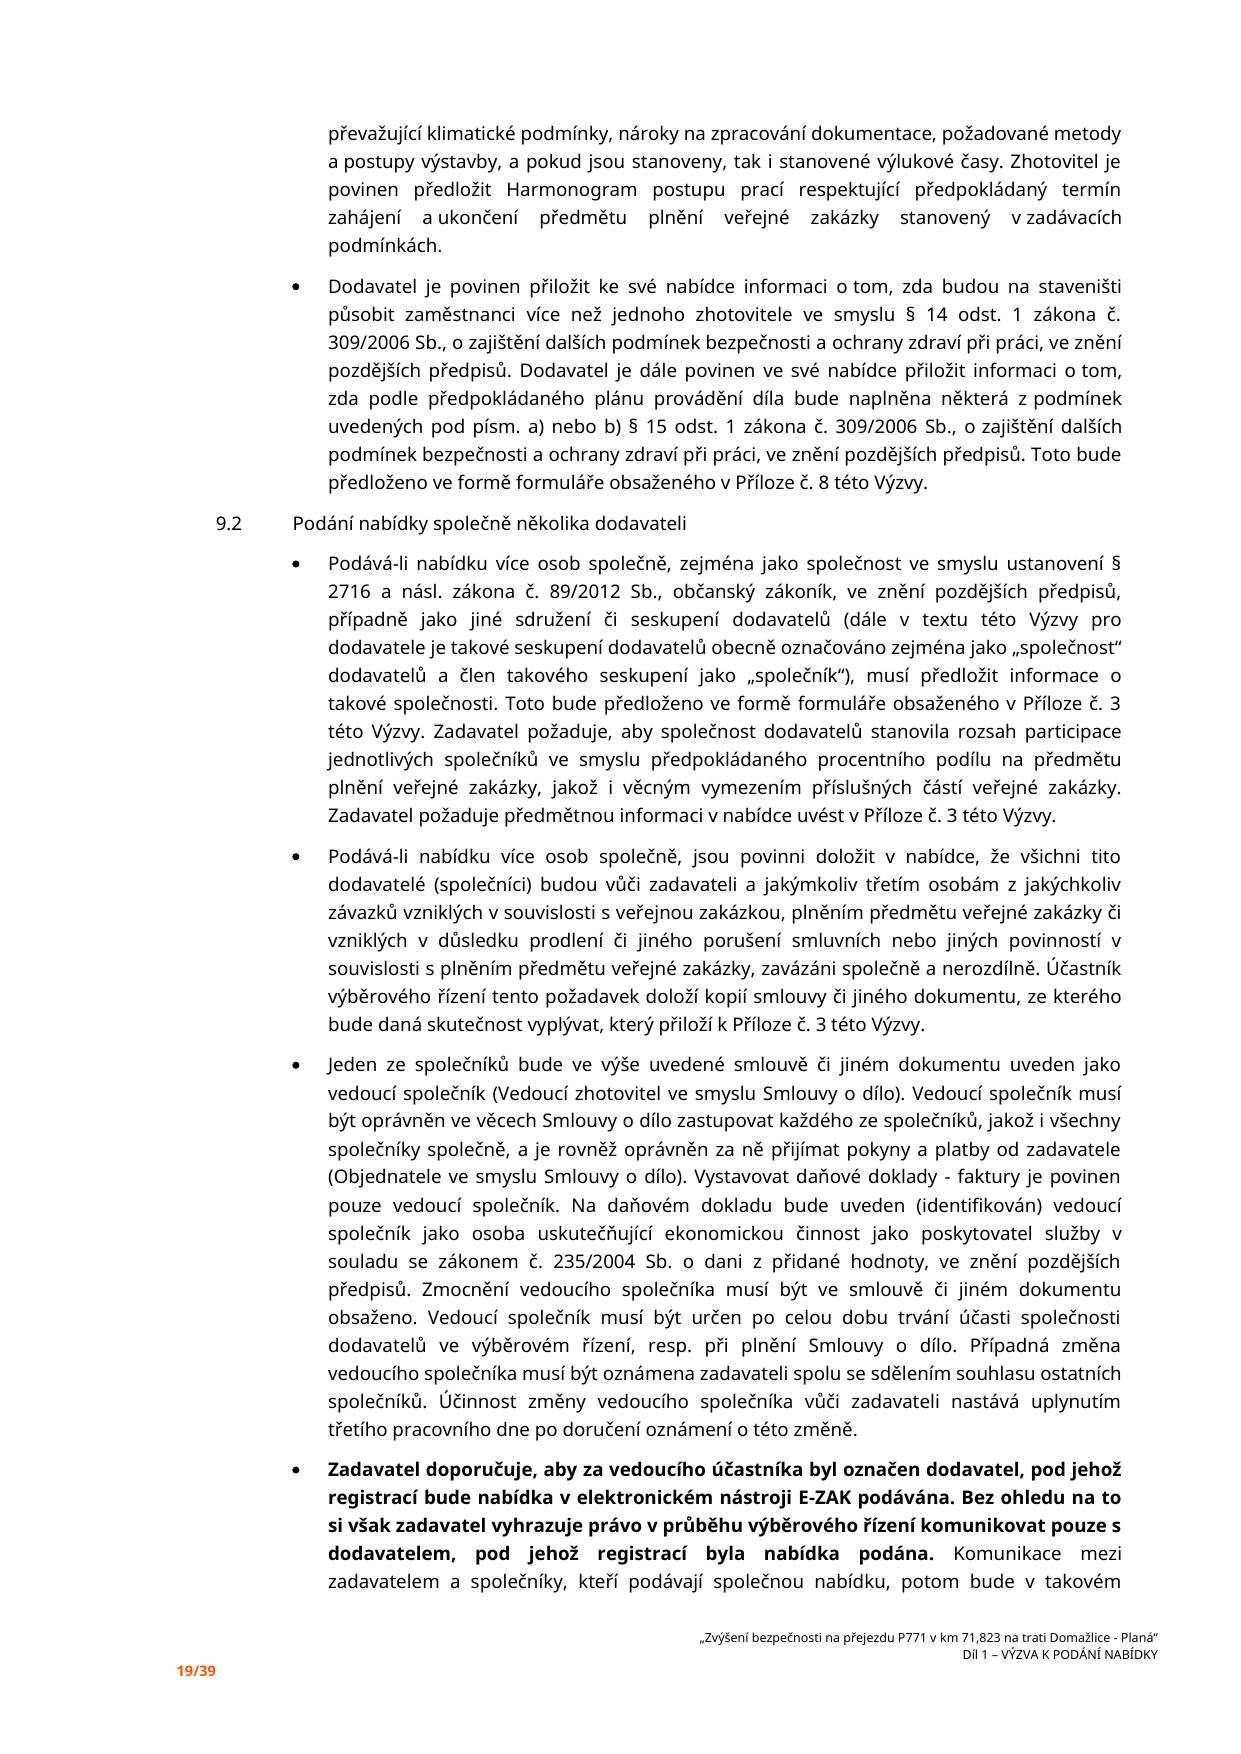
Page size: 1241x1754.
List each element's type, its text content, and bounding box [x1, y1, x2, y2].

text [292, 121, 1122, 258]
text Jeden ze společníků bude ve výše uvedené smlouvě či jiném dokumentu uveden jako vedoucí společník (Vedoucí zhotovitel ve smyslu Smlouvy o dílo). Vedoucí společník musí být oprávněn ve věcech Smlouvy o dílo zastupovat každého ze společníků, jakož i všechny společníky společně, a je rovněž oprávněn za ně přijímat pokyny a platby od zadavatele (Objednatele ve smyslu Smlouvy o dílo). Vystavovat daňové doklady - faktury je povinen pouze vedoucí společník. Na daňovém dokladu bude uveden (identifikován) vedoucí společník jako osoba uskutečňující ekonomickou činnost jako poskytovatel služby v souladu se zákonem č. 235/2004 Sb. o dani z přidané hodnoty, ve znění pozdějších předpisů. Zmocnění vedoucího společníka musí být ve smlouvě či jiném dokumentu obsaženo. Vedoucí společník musí být určen po celou dobu trvání účasti společnosti dodavatelů ve výběrovém řízení, resp. při plnění Smlouvy o dílo. Případná změna vedoucího společníka musí být oznámena zadavateli spolu se sdělením souhlasu ostatních společníků. Účinnost změny vedoucího společníka vůči zadavateli nastává uplynutím třetího pracovního dne po doručení oznámení o této změně. [292, 1052, 1122, 1442]
text Podání nabídky společně několika dodavateli [216, 510, 1122, 535]
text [292, 1457, 1122, 1594]
text Dodavatel je povinen přiložit ke své nabídce informaci o tom, zda budou na staveništi působit zaměstnanci více než jednoho zhotovitele ve smyslu § 14 odst. 1 zákona č. 309/2006 Sb., o zajištění dalších podmínek bezpečnosti a ochrany zdraví při práci, ve znění pozdějších předpisů. Dodavatel je dále povinen ve své nabídce přiložit informaci o tom, zda podle předpokládaného plánu provádění díla bude naplněna některá z podmínek uvedených pod písm. a) nebo b) § 15 odst. 1 zákona č. 309/2006 Sb., o zajištění dalších podmínek bezpečnosti a ochrany zdraví při práci, ve znění pozdějších předpisů. Toto bude předloženo ve formě formuláře obsaženého v Příloze č. 8 této Výzvy. [292, 273, 1122, 495]
text Podává-li nabídku více osob společně, jsou povinni doložit v nabídce, že všichni tito dodavatelé (společníci) budou vůči zadavateli a jakýmkoliv třetím osobám z jakýchkoliv závazků vzniklých v souvislosti s veřejnou zakázkou, plněním předmětu veřejné zakázky či vzniklých v důsledku prodlení či jiného porušení smluvních nebo jiných povinností v souvislosti s plněním předmětu veřejné zakázky, zavázáni společně a nerozdílně. Účastník výběrového řízení tento požadavek doloží kopií smlouvy či jiného dokumentu, ze kterého bude daná skutečnost vyplývat, který přiloží k Příloze č. 3 této Výzvy. [292, 843, 1122, 1037]
text Podává-li nabídku více osob společně, zejména jako společnost ve smyslu ustanovení § 2716 a násl. zákona č. 89/2012 Sb., občanský zákoník, ve znění pozdějších předpisů, případně jako jiné sdružení či seskupení dodavatelů (dále v textu této Výzvy pro dodavatele je takové seskupení dodavatelů obecně označováno zejména jako „společnost“ dodavatelů a člen takového seskupení jako „společník“), musí předložit informace o takové společnosti. Toto bude předloženo ve formě formuláře obsaženého v Příloze č. 3 této Výzvy. Zadavatel požaduje, aby společnost dodavatelů stanovila rozsah participace jednotlivých společníků ve smyslu předpokládaného procentního podílu na předmětu plnění veřejné zakázky, jakož i věcným vymezením příslušných částí veřejné zakázky. Zadavatel požaduje předmětnou informaci v nabídce uvést v Příloze č. 3 této Výzvy. [292, 550, 1122, 828]
